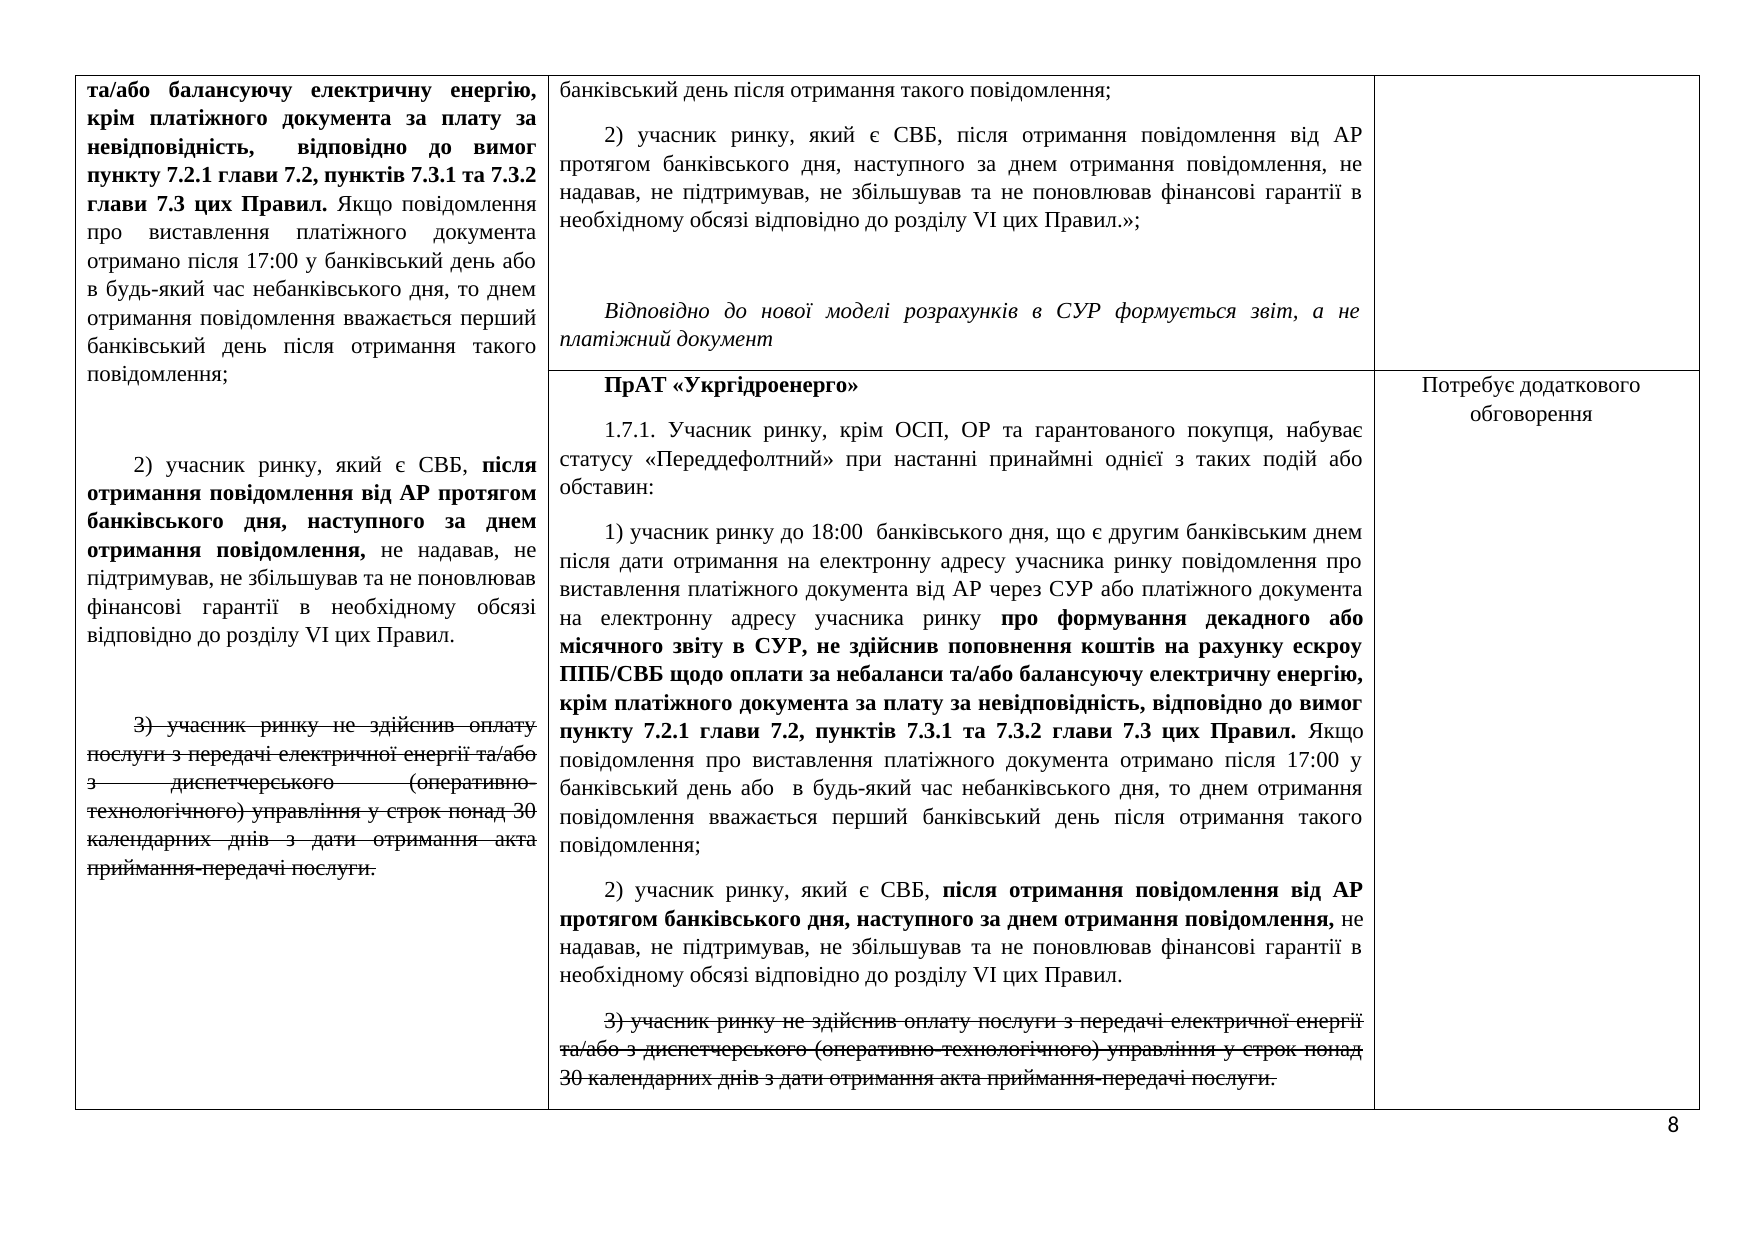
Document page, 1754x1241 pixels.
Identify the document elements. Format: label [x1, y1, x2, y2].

table_cell [1375, 76, 1699, 370]
table_cell [549, 371, 1374, 1109]
table_cell [1375, 371, 1699, 1109]
table_cell [76, 76, 548, 1109]
table_cell [549, 76, 1374, 370]
